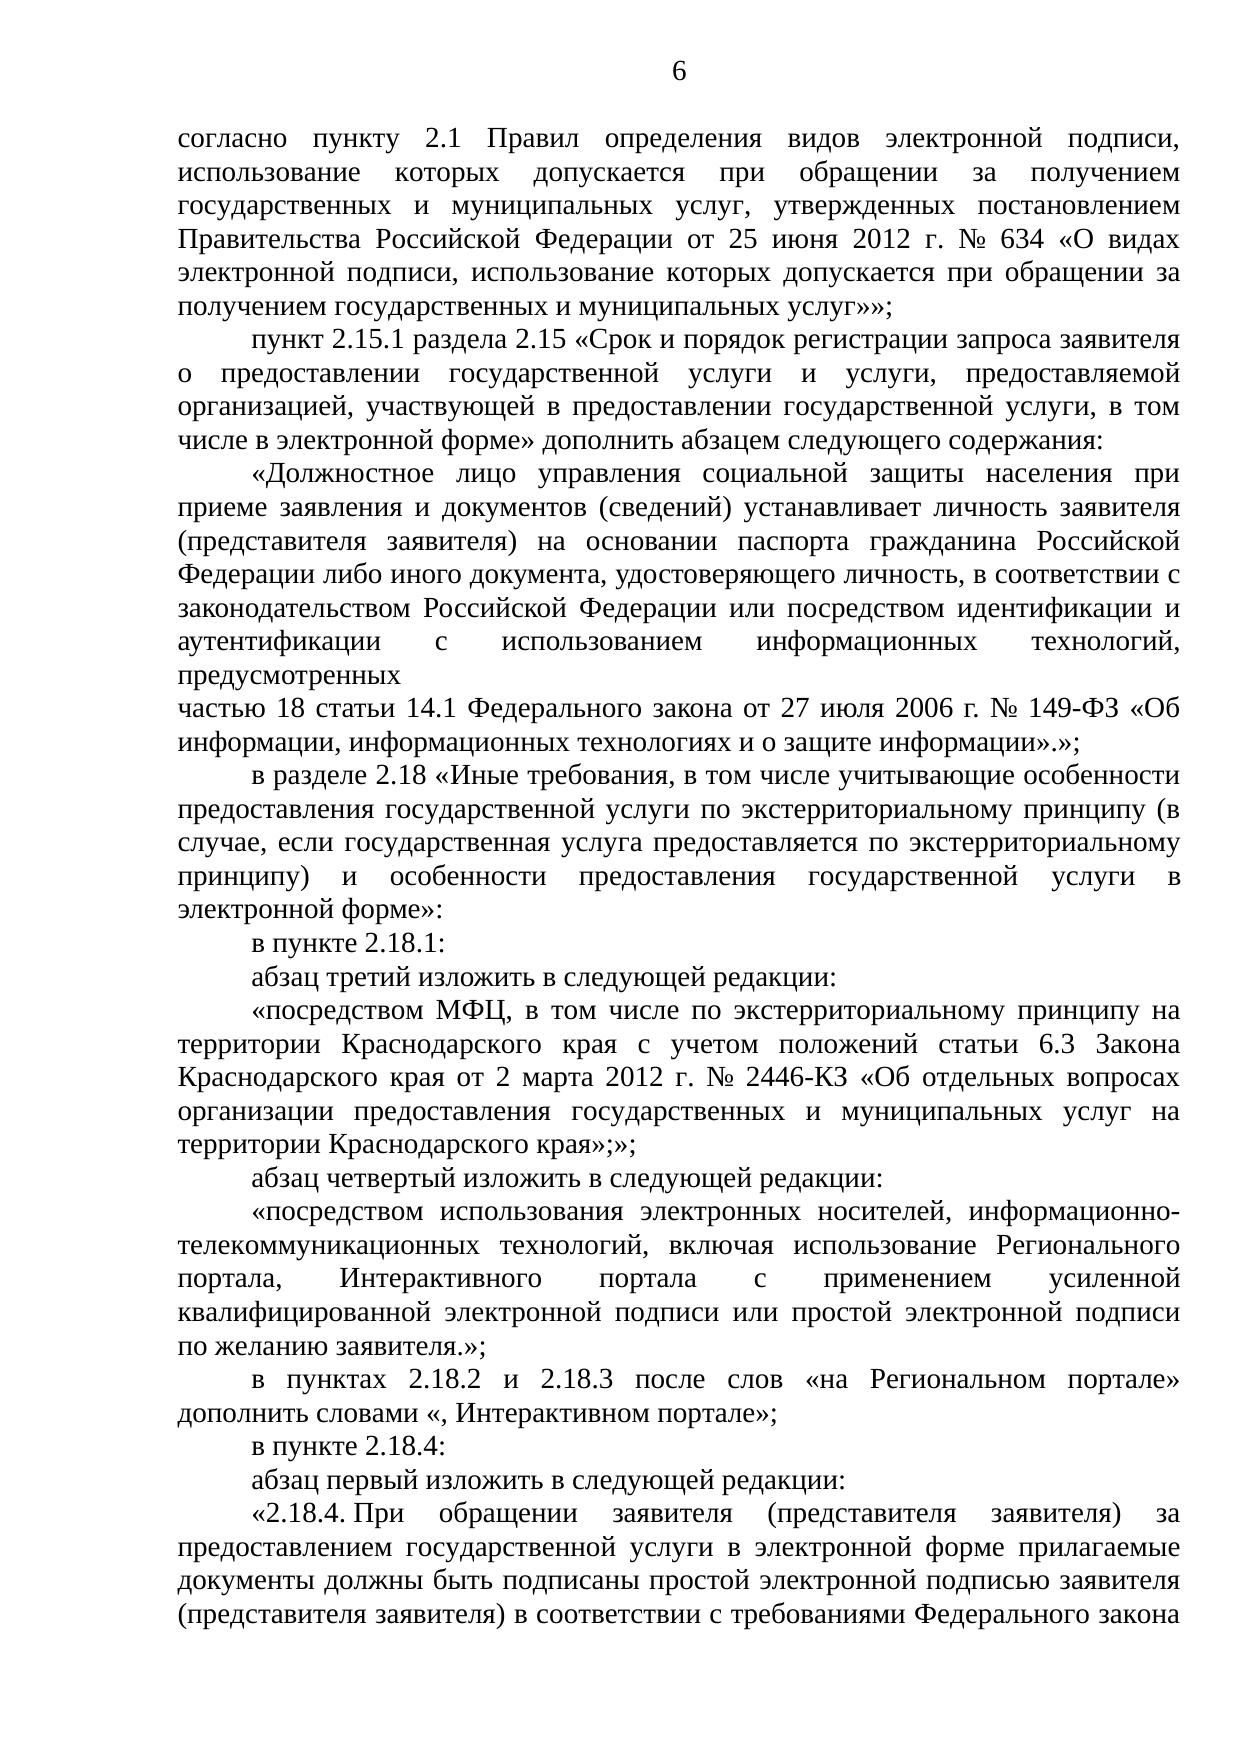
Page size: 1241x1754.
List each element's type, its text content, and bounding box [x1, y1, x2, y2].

text в разделе 2.18 «Иные требования, в том числе учитывающие особенности предоставления государственной услуги по экстерриториальному принципу (в случае, если государственная услуга предоставляется по экстерриториальному принципу) и особенности предоставления государственной услуги в электронной форме»: [177, 757, 1181, 925]
text в пункте 2.18.4: [177, 1428, 1181, 1462]
text «посредством МФЦ, в том числе по экстерриториальному принципу на территории Краснодарского края с учетом положений статьи 6.3 Закона Краснодарского края от 2 марта 2012 г. № 2446-КЗ «Об отдельных вопросах организации предоставления государственных и муниципальных услуг на территории Краснодарского края»;»; [177, 992, 1181, 1160]
text «посредством использования электронных носителей, информационно-телекоммуникационных технологий, включая использование Регионального портала, Интерактивного портала с применением усиленной квалифицированной электронной подписи или простой электронной подписи по желанию заявителя.»; [177, 1193, 1181, 1361]
text пункт 2.15.1 раздела 2.15 «Срок и порядок регистрации запроса заявителя о предоставлении государственной услуги и услуги, предоставляемой организацией, участвующей в предоставлении государственной услуги, в том числе в электронной форме» дополнить абзацем следующего содержания: [177, 321, 1181, 456]
text абзац четвертый изложить в следующей редакции: [177, 1160, 1181, 1193]
text абзац первый изложить в следующей редакции: [177, 1462, 1181, 1495]
text «Должностное лицо управления социальной защиты населения при приеме заявления и документов (сведений) устанавливает личность заявителя (представителя заявителя) на основании паспорта гражданина Российской Федерации либо иного документа, удостоверяющего личность, в соответствии с законодательством Российской Федерации или посредством идентификации и аутентификации с использованием информационных технологий, предусмотренных частью 18 статьи 14.1 Федерального закона от 27 июля 2006 г. № 149-ФЗ «Об информации, информационных технологиях и о защите информации».»; [177, 456, 1181, 757]
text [177, 120, 1181, 321]
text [177, 1495, 1181, 1629]
text в пункте 2.18.1: [177, 925, 1181, 959]
text абзац третий изложить в следующей редакции: [177, 959, 1181, 992]
text в пунктах 2.18.2 и 2.18.3 после слов «на Региональном портале» дополнить словами «, Интерактивном портале»; [177, 1361, 1181, 1428]
